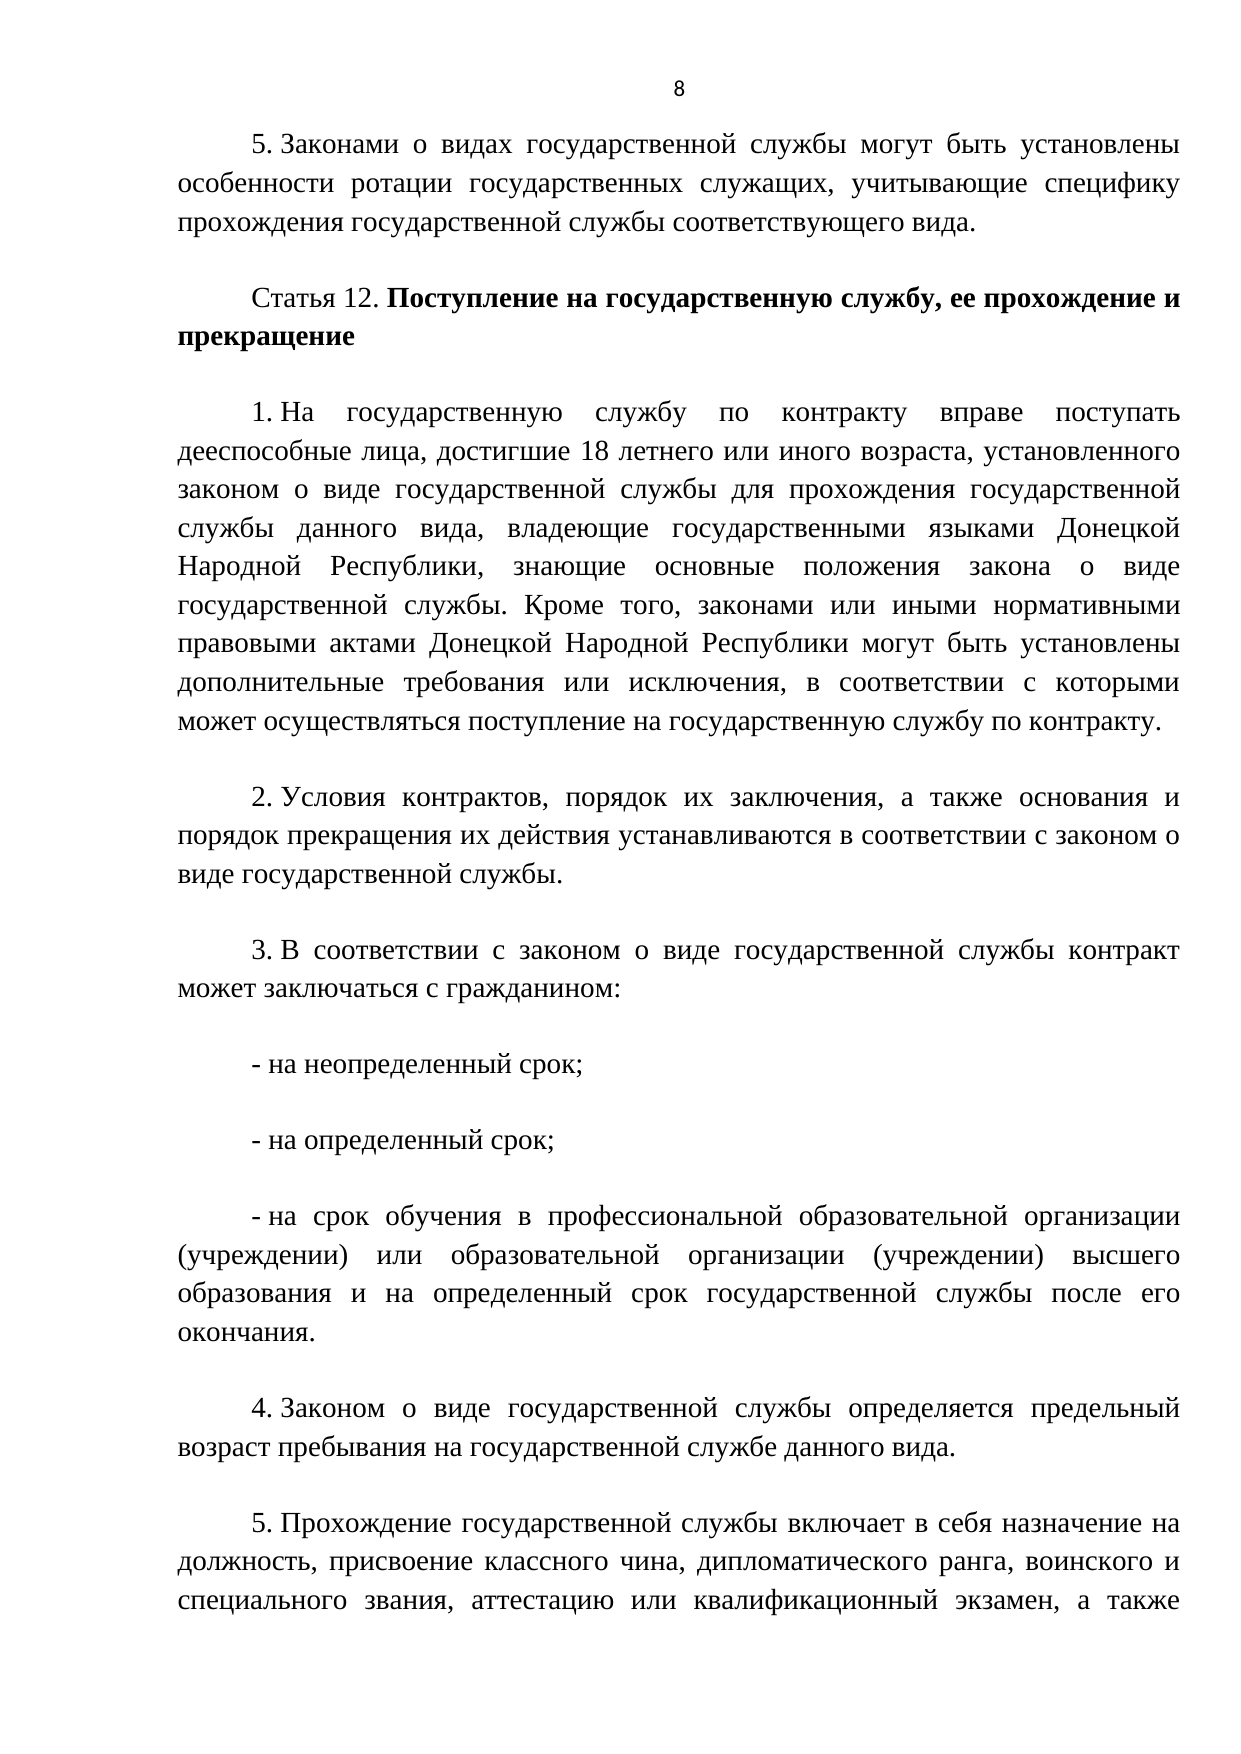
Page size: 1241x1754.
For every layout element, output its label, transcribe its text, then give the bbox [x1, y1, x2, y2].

text 2. Условия контрактов, порядок их заключения, а также основания и порядок прекращения их действия устанавливаются в соответствии с законом о виде государственной службы. [177, 779, 1181, 889]
text 4. Законом о виде государственной службы определяется предельный возраст пребывания на государственной службе данного вида. [177, 1390, 1181, 1462]
text - на определенный срок; [177, 1122, 1181, 1156]
text Статья 12. Поступление на государственную службу, ее прохождение и прекращение [177, 280, 1181, 352]
text - на срок обучения в профессиональной образовательной организации (учреждении) или образовательной организации (учреждении) высшего образования и на определенный срок государственной службы после его окончания. [177, 1198, 1181, 1348]
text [177, 1505, 1181, 1615]
text 5. Законами о видах государственной службы могут быть установлены особенности ротации государственных служащих, учитывающие специфику прохождения государственной службы соответствующего вида. [177, 127, 1181, 237]
text - на неопределенный срок; [177, 1046, 1181, 1080]
text 3. В соответствии с законом о виде государственной службы контракт может заключаться с гражданином: [177, 932, 1181, 1004]
text 1. На государственную службу по контракту вправе поступать дееспособные лица, достигшие 18 летнего или иного возраста, установленного законом о виде государственной службы для прохождения государственной службы данного вида, владеющие государственными языками Донецкой Народной Республики, знающие основные положения закона о виде государственной службы. Кроме того, законами или иными нормативными правовыми актами Донецкой Народной Республики могут быть установлены дополнительные требования или исключения, в соответствии с которыми может осуществляться поступление на государственную службу по контракту. [177, 394, 1181, 736]
